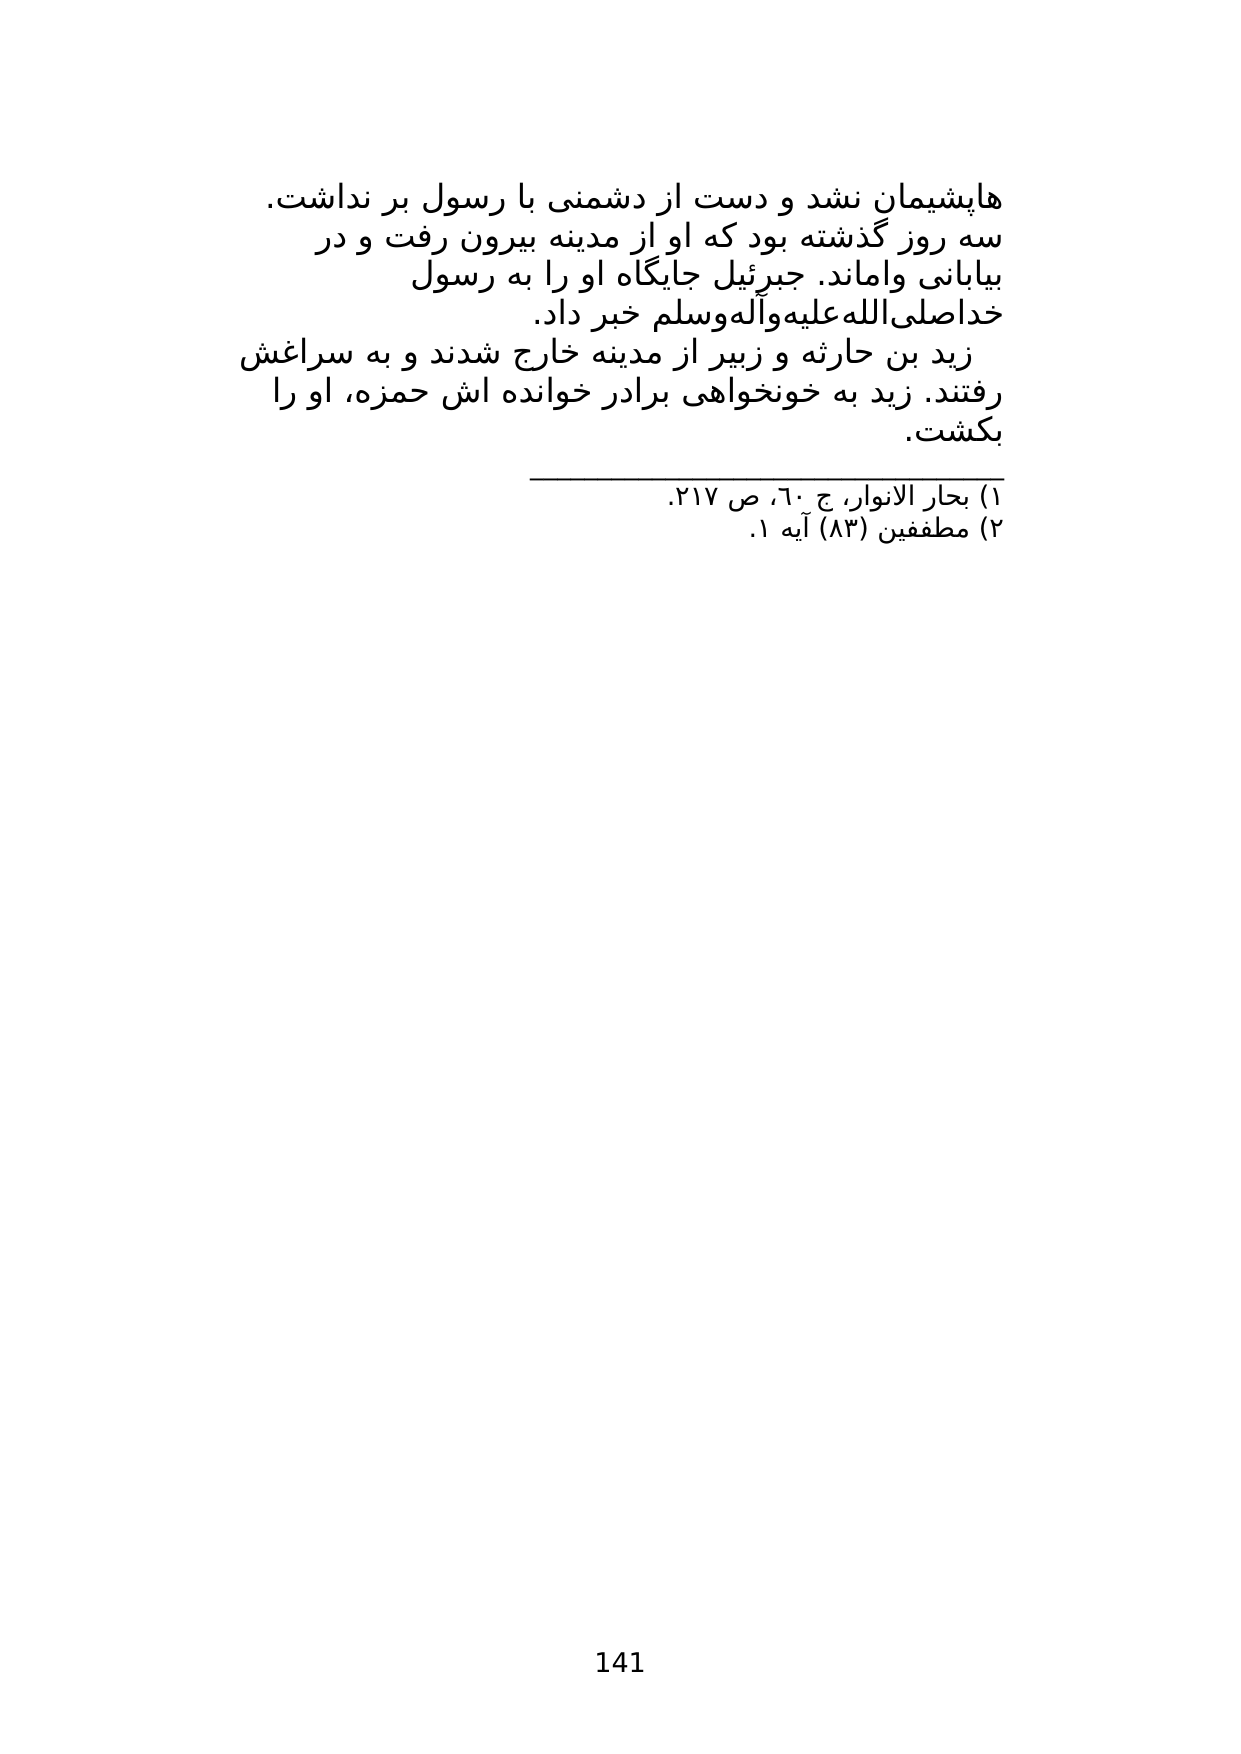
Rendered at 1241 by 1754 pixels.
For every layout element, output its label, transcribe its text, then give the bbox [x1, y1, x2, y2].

text زيد بن حارثه و زبير از مدينه خارج شدند و به سراغش رفتند. زيد به خونخواهى برادر خوانده اش حمزه، او را بكشت. [236, 333, 1004, 449]
text ___________________________________ [236, 449, 1004, 481]
text ٢) مطففين (٨٣) آيه ١. [236, 512, 1004, 544]
text ١) بحار الانوار، ج ٦٠، ص ٢١٧. [236, 481, 1004, 512]
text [236, 177, 1004, 333]
